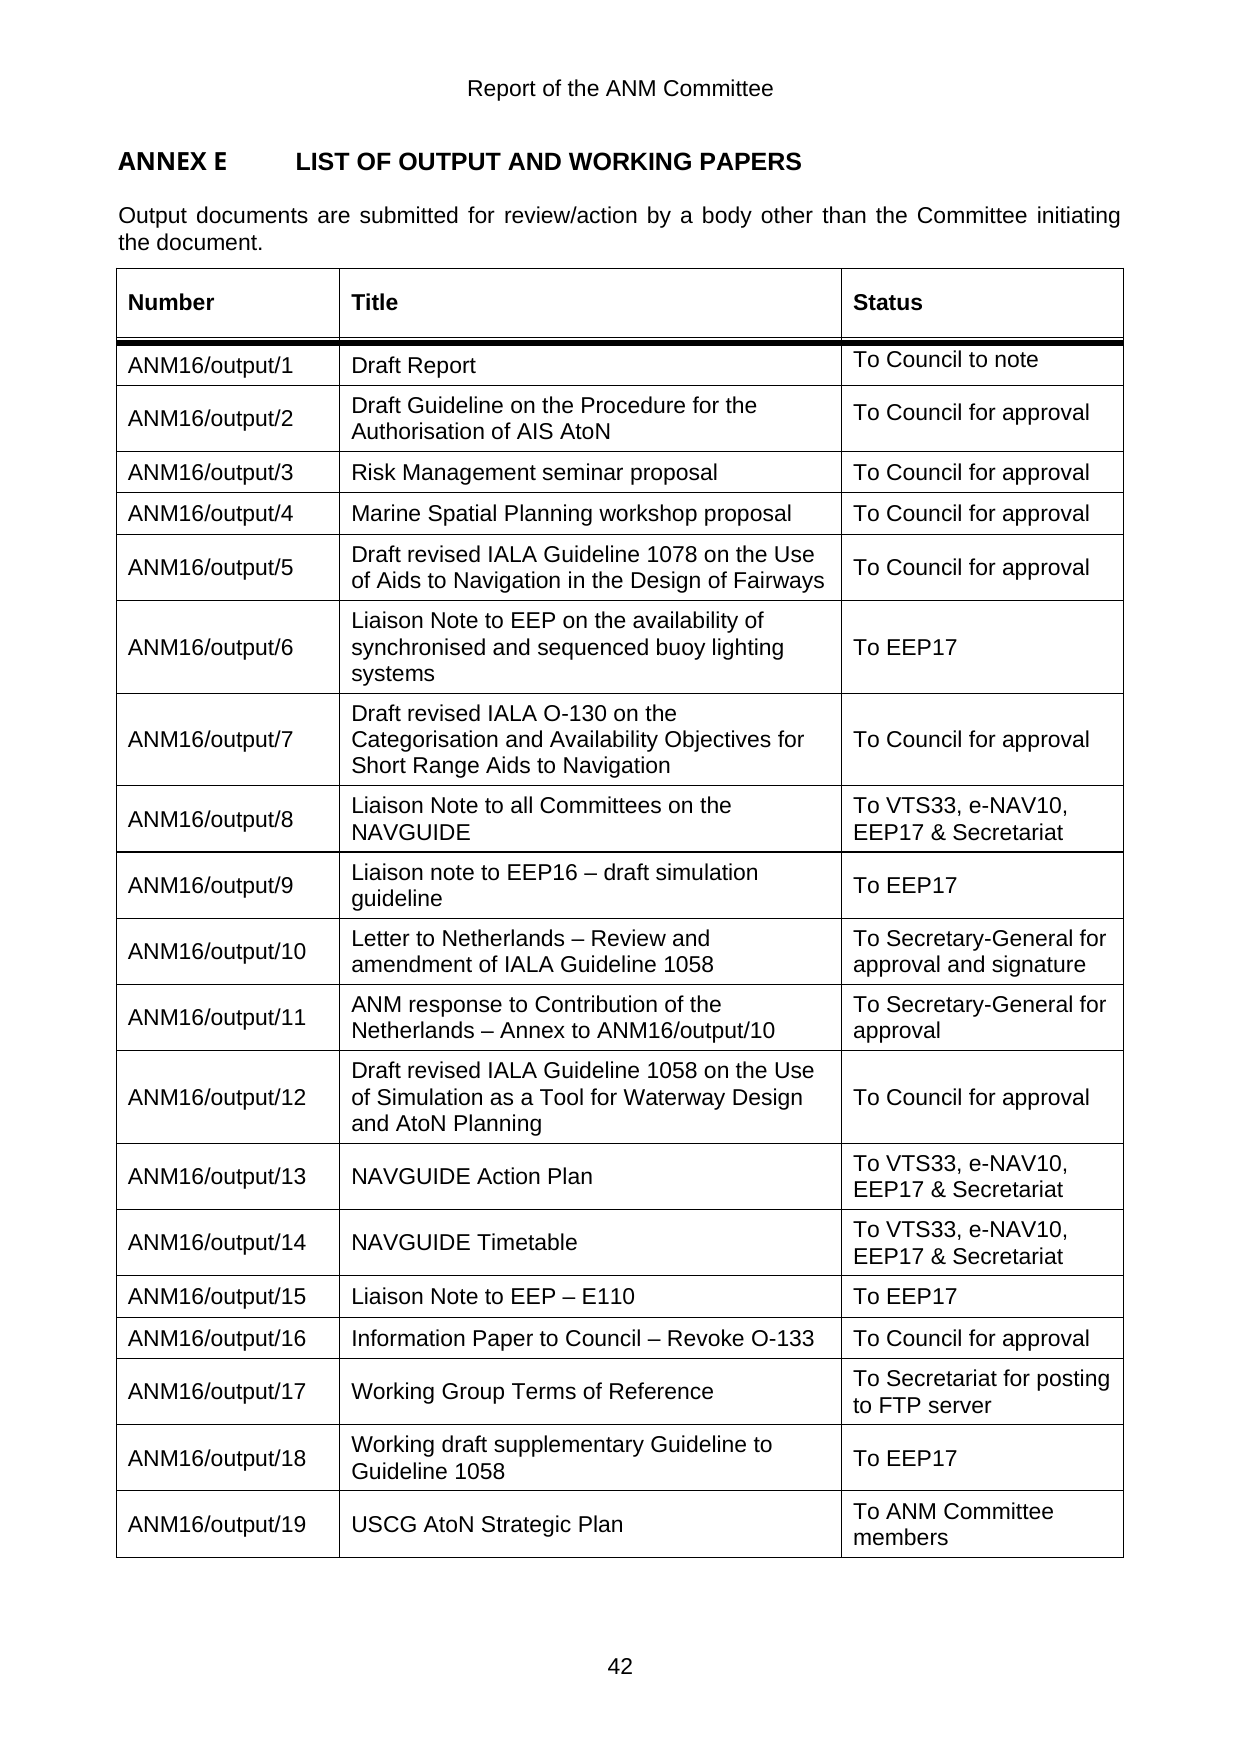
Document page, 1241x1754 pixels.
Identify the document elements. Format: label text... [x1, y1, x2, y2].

table_cell To Secretary-General for approval [842, 985, 1123, 1050]
table_cell ANM16/output/13 [117, 1144, 339, 1209]
table_cell NAVGUIDE Action Plan [340, 1144, 841, 1209]
table_cell To EEP17 [842, 1276, 1123, 1317]
table_cell Liaison note to EEP16 – draft simulation guideline [340, 853, 841, 918]
table_cell ANM16/output/16 [117, 1318, 339, 1358]
table_cell USCG AtoN Strategic Plan [340, 1491, 841, 1557]
table_cell ANM16/output/6 [117, 601, 339, 692]
table_cell ANM16/output/4 [117, 493, 339, 534]
table_cell To Council for approval [842, 535, 1123, 600]
text List of Output and Working Papers [118, 143, 1122, 177]
table_cell ANM16/output/3 [117, 452, 339, 492]
table_cell Risk Management seminar proposal [340, 452, 841, 492]
table_cell ANM16/output/12 [117, 1051, 339, 1143]
table_cell To Council for approval [842, 386, 1123, 451]
table_cell To VTS33, e-NAV10, EEP17 & Secretariat [842, 786, 1123, 851]
table_cell ANM16/output/14 [117, 1210, 339, 1275]
table_header Number [117, 269, 339, 336]
table_cell ANM16/output/7 [117, 694, 339, 785]
table_cell ANM response to Contribution of the Netherlands – Annex to ANM16/output/10 [340, 985, 841, 1050]
table_cell ANM16/output/11 [117, 985, 339, 1050]
table_cell To Council for approval [842, 1051, 1123, 1143]
table_cell To EEP17 [842, 601, 1123, 692]
table_cell To EEP17 [842, 1425, 1123, 1490]
table_cell Draft Guideline on the Procedure for the Authorisation of AIS AtoN [340, 386, 841, 451]
table_cell NAVGUIDE Timetable [340, 1210, 841, 1275]
table_cell To VTS33, e-NAV10, EEP17 & Secretariat [842, 1210, 1123, 1275]
table_cell ANM16/output/8 [117, 786, 339, 851]
table_cell Draft revised IALA Guideline 1058 on the Use of Simulation as a Tool for Waterway Design and AtoN Planning [340, 1051, 841, 1143]
table_cell Draft revised IALA Guideline 1078 on the Use of Aids to Navigation in the Design of Fairways [340, 535, 841, 600]
table_cell To Council for approval [842, 1318, 1123, 1358]
table_cell To Council to note [842, 346, 1123, 385]
table_cell Letter to Netherlands – Review and amendment of IALA Guideline 1058 [340, 919, 841, 984]
table_cell To Council for approval [842, 452, 1123, 492]
table_cell Draft Report [340, 346, 841, 385]
table_cell Marine Spatial Planning workshop proposal [340, 493, 841, 534]
table_cell To VTS33, e-NAV10, EEP17 & Secretariat [842, 1144, 1123, 1209]
table_cell ANM16/output/17 [117, 1359, 339, 1424]
table_cell To Council for approval [842, 694, 1123, 785]
table_cell To Secretariat for posting to FTP server [842, 1359, 1123, 1424]
table_cell Draft revised IALA O-130 on the Categorisation and Availability Objectives for Short Range Aids to Navigation [340, 694, 841, 785]
table_cell To EEP17 [842, 853, 1123, 918]
text Output documents are submitted for review/action by a body other than the Committee initiating the document. [118, 202, 1122, 255]
table_cell ANM16/output/19 [117, 1491, 339, 1557]
table_header Title [340, 269, 841, 336]
table_cell To ANM Committee members [842, 1491, 1123, 1557]
table_cell Working draft supplementary Guideline to Guideline 1058 [340, 1425, 841, 1490]
table_cell Liaison Note to EEP on the availability of synchronised and sequenced buoy lighting systems [340, 601, 841, 692]
table_cell Working Group Terms of Reference [340, 1359, 841, 1424]
table_cell Information Paper to Council – Revoke O-133 [340, 1318, 841, 1358]
table_cell To Secretary-General for approval and signature [842, 919, 1123, 984]
table_cell ANM16/output/9 [117, 853, 339, 918]
table_cell ANM16/output/10 [117, 919, 339, 984]
table_cell Liaison Note to all Committees on the NAVGUIDE [340, 786, 841, 851]
table_cell ANM16/output/15 [117, 1276, 339, 1317]
table_header Status [842, 269, 1123, 336]
table_cell ANM16/output/5 [117, 535, 339, 600]
table_cell ANM16/output/1 [117, 346, 339, 385]
table_cell Liaison Note to EEP – E110 [340, 1276, 841, 1317]
table_cell ANM16/output/18 [117, 1425, 339, 1490]
table_cell ANM16/output/2 [117, 386, 339, 451]
table_cell To Council for approval [842, 493, 1123, 534]
